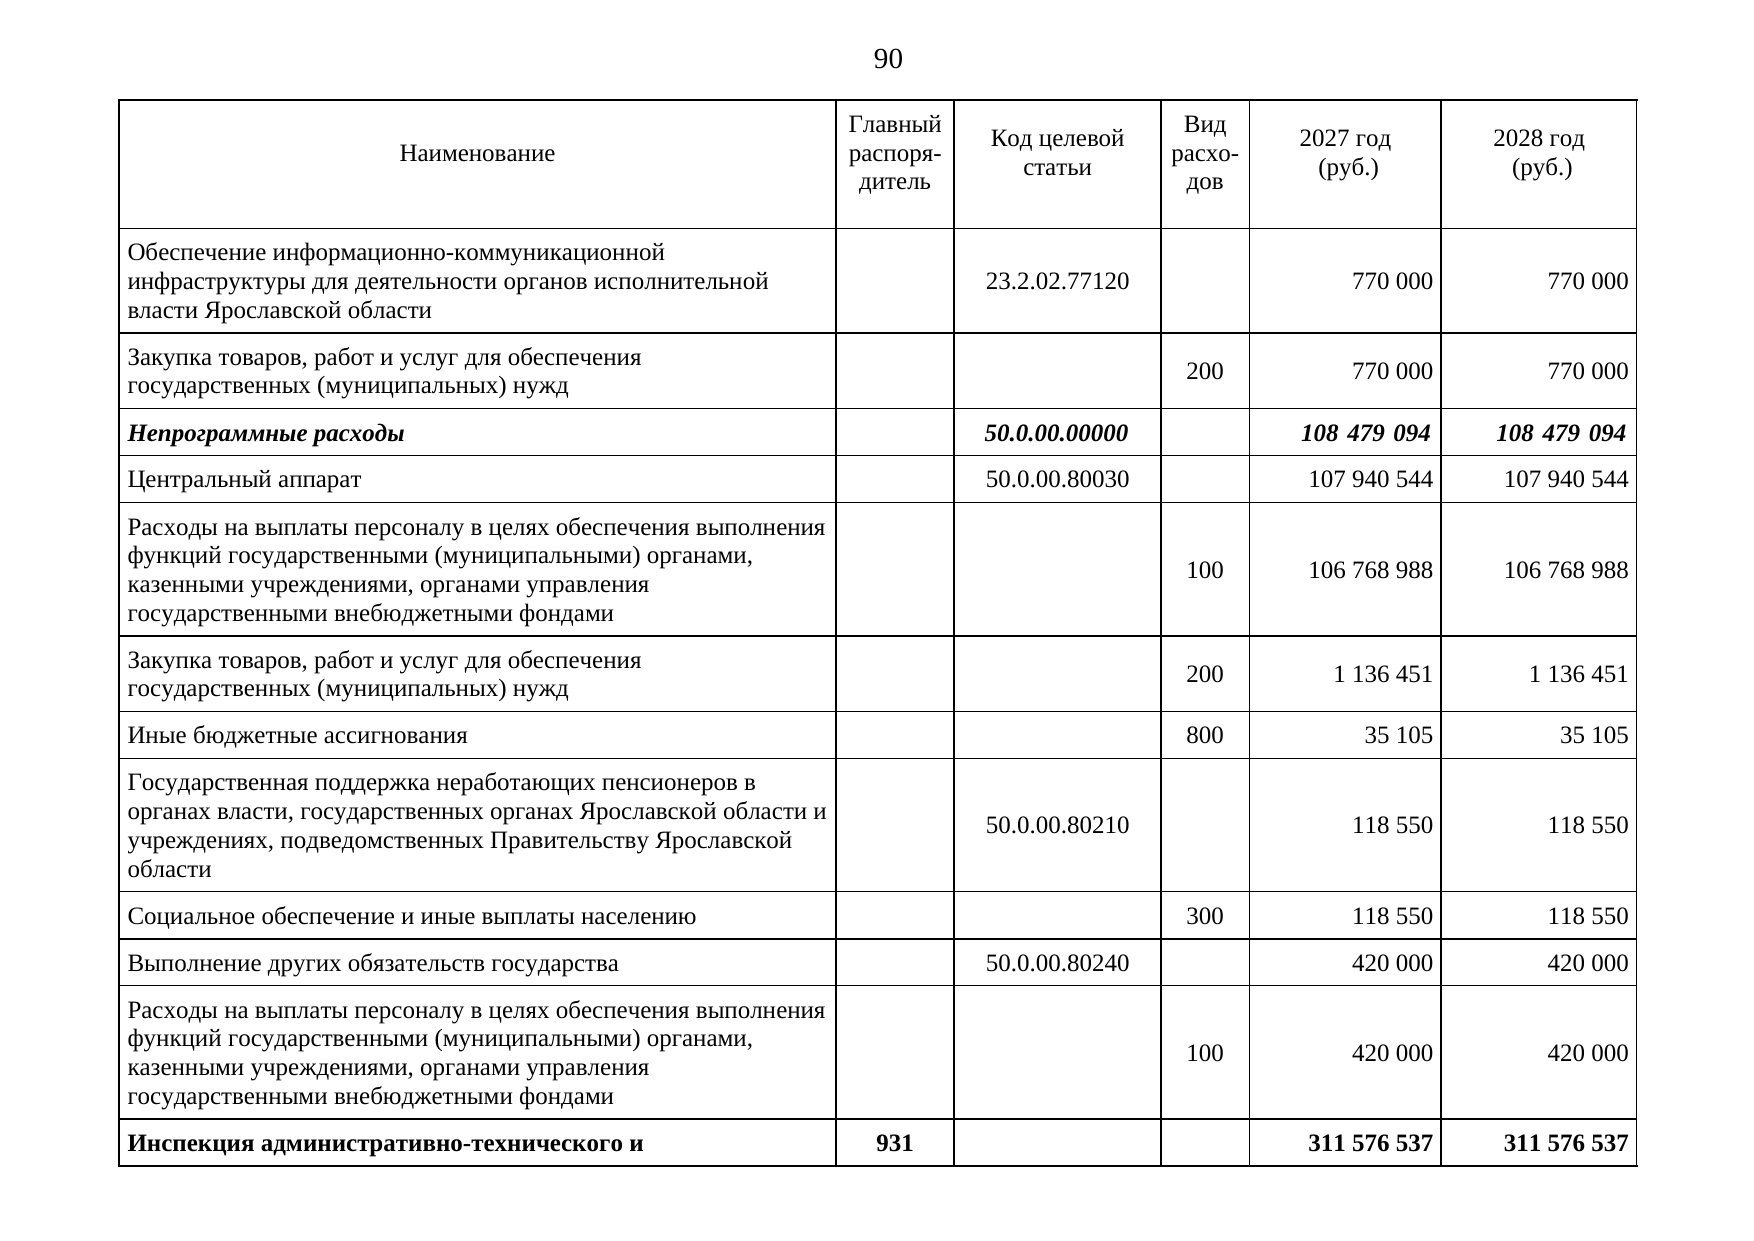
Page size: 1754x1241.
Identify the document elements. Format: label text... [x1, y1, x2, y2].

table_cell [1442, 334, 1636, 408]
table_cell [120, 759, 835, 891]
table_header 2027 год (руб.) [1250, 101, 1440, 227]
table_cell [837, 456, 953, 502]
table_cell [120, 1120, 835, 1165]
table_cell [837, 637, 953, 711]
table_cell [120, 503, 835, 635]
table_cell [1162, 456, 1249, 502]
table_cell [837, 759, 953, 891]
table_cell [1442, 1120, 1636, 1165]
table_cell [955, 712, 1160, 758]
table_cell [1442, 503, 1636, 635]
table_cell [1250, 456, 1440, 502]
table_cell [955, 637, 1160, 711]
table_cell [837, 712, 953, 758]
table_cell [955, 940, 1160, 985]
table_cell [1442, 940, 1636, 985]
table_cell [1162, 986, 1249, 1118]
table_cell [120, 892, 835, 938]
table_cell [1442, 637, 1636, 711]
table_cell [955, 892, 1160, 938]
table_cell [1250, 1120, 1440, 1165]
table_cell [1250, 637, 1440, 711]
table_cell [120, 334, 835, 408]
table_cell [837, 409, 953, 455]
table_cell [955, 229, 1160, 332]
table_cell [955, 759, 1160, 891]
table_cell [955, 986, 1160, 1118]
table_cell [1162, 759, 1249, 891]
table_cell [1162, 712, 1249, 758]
table_header Код целевой статьи [955, 101, 1160, 227]
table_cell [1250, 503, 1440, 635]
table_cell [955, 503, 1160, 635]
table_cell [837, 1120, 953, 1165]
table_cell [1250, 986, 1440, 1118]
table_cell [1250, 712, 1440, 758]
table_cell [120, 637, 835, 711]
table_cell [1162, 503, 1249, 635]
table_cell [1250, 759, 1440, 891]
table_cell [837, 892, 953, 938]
table_header Наименование [120, 101, 835, 227]
table_header 2028 год (руб.) [1442, 101, 1636, 227]
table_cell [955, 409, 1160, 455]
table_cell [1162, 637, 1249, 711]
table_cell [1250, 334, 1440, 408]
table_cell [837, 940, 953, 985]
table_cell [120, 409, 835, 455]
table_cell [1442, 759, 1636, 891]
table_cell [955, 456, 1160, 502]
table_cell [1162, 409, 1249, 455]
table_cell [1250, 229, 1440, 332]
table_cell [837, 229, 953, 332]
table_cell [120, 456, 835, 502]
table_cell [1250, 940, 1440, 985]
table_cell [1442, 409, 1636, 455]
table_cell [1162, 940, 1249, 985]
table_header Вид расхо- дов [1162, 101, 1249, 227]
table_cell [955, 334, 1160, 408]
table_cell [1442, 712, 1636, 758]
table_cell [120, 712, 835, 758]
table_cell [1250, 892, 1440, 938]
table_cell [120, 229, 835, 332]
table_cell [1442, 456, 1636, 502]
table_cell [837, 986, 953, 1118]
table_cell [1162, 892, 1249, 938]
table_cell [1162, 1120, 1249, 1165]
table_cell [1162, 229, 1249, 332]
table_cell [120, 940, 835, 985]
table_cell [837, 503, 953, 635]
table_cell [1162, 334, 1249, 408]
table_header Главный распоря-дитель [837, 101, 953, 227]
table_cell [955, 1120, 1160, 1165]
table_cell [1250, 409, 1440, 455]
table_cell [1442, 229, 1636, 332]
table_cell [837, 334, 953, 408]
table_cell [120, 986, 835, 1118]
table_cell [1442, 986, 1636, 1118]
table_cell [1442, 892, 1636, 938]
